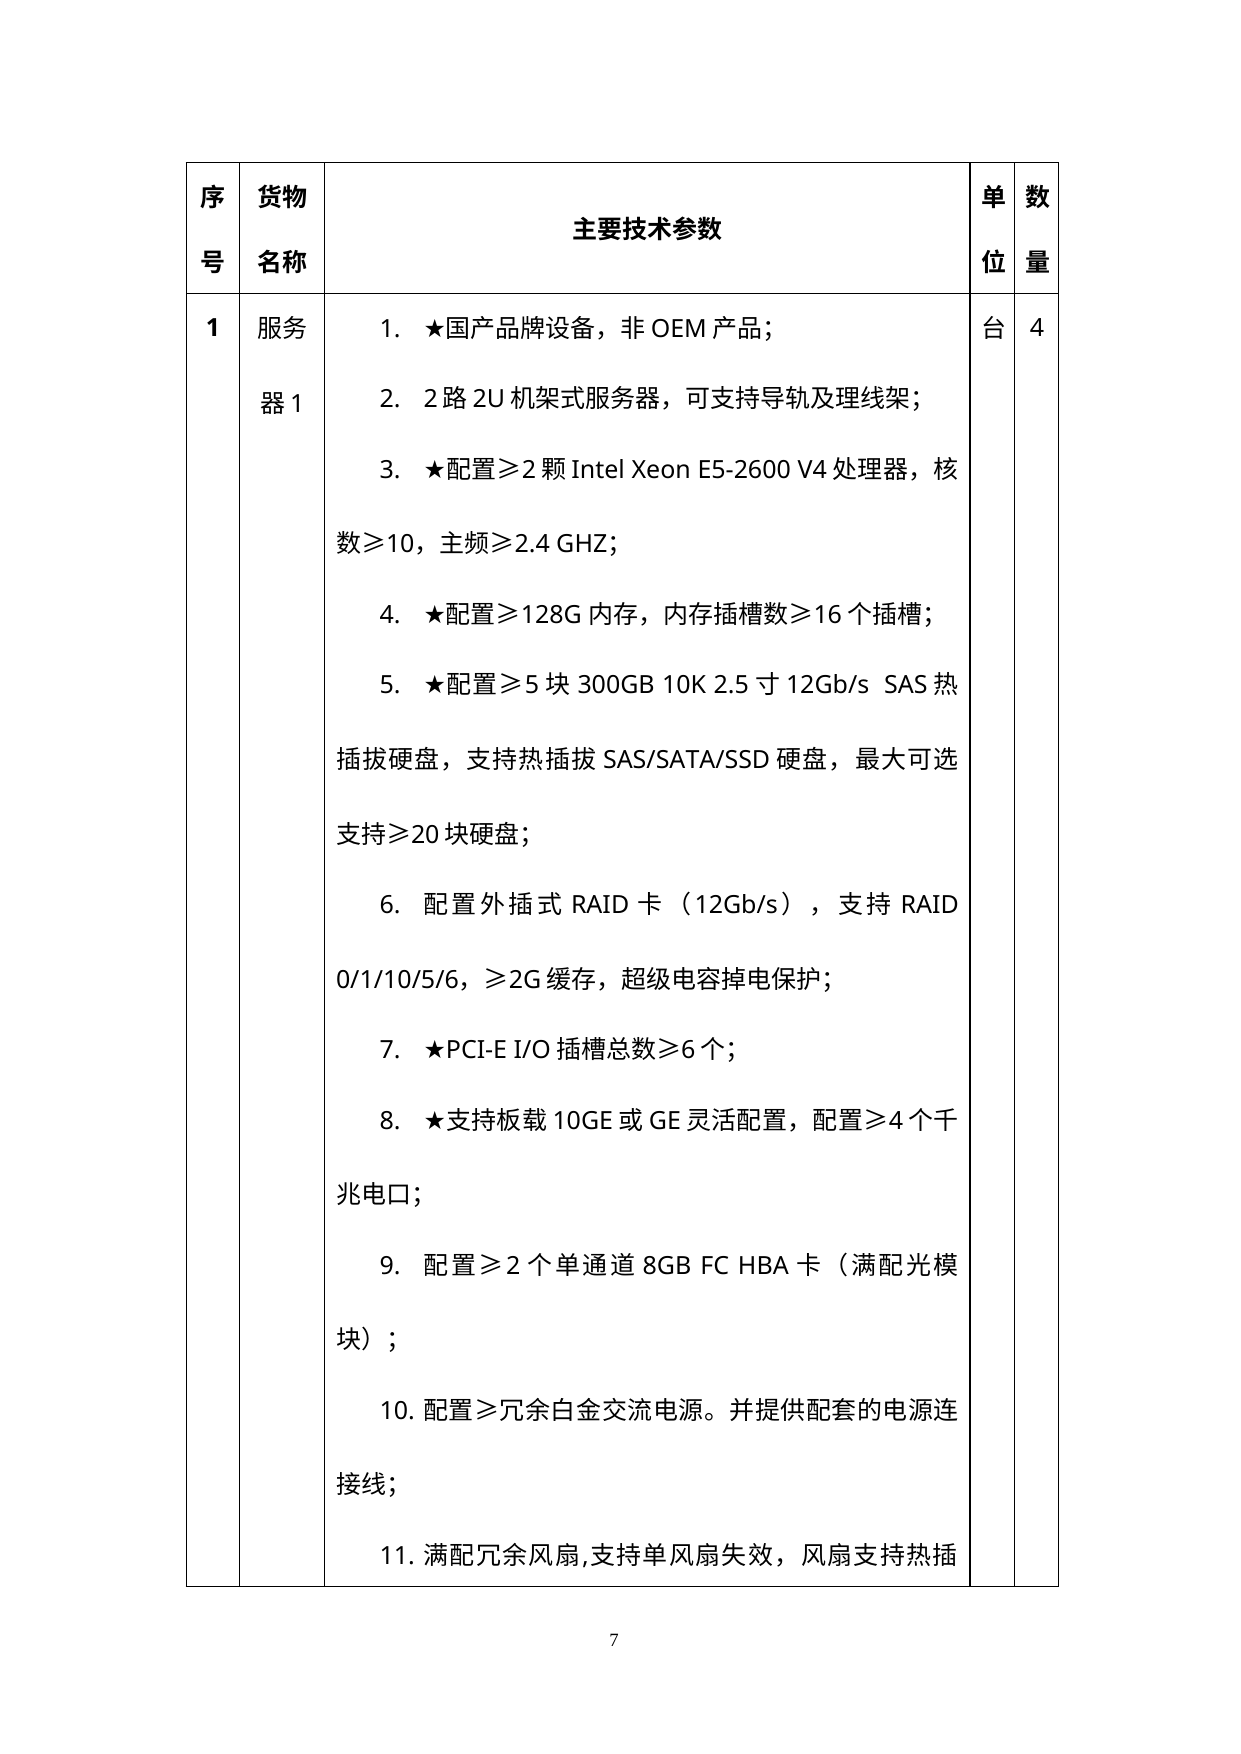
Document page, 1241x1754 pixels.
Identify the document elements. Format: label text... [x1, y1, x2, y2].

table_cell 4 [1015, 294, 1058, 1586]
table_cell 服务器1 [240, 294, 324, 1586]
table_cell 1 [187, 294, 239, 1586]
table_header 单位 [971, 163, 1014, 293]
table_header 序号 [187, 163, 239, 293]
table_header 数量 [1015, 163, 1058, 293]
table_header 货物名称 [240, 163, 324, 293]
table_cell 台 [971, 294, 1014, 1586]
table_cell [325, 294, 969, 1586]
table_header 主要技术参数 [325, 163, 969, 293]
